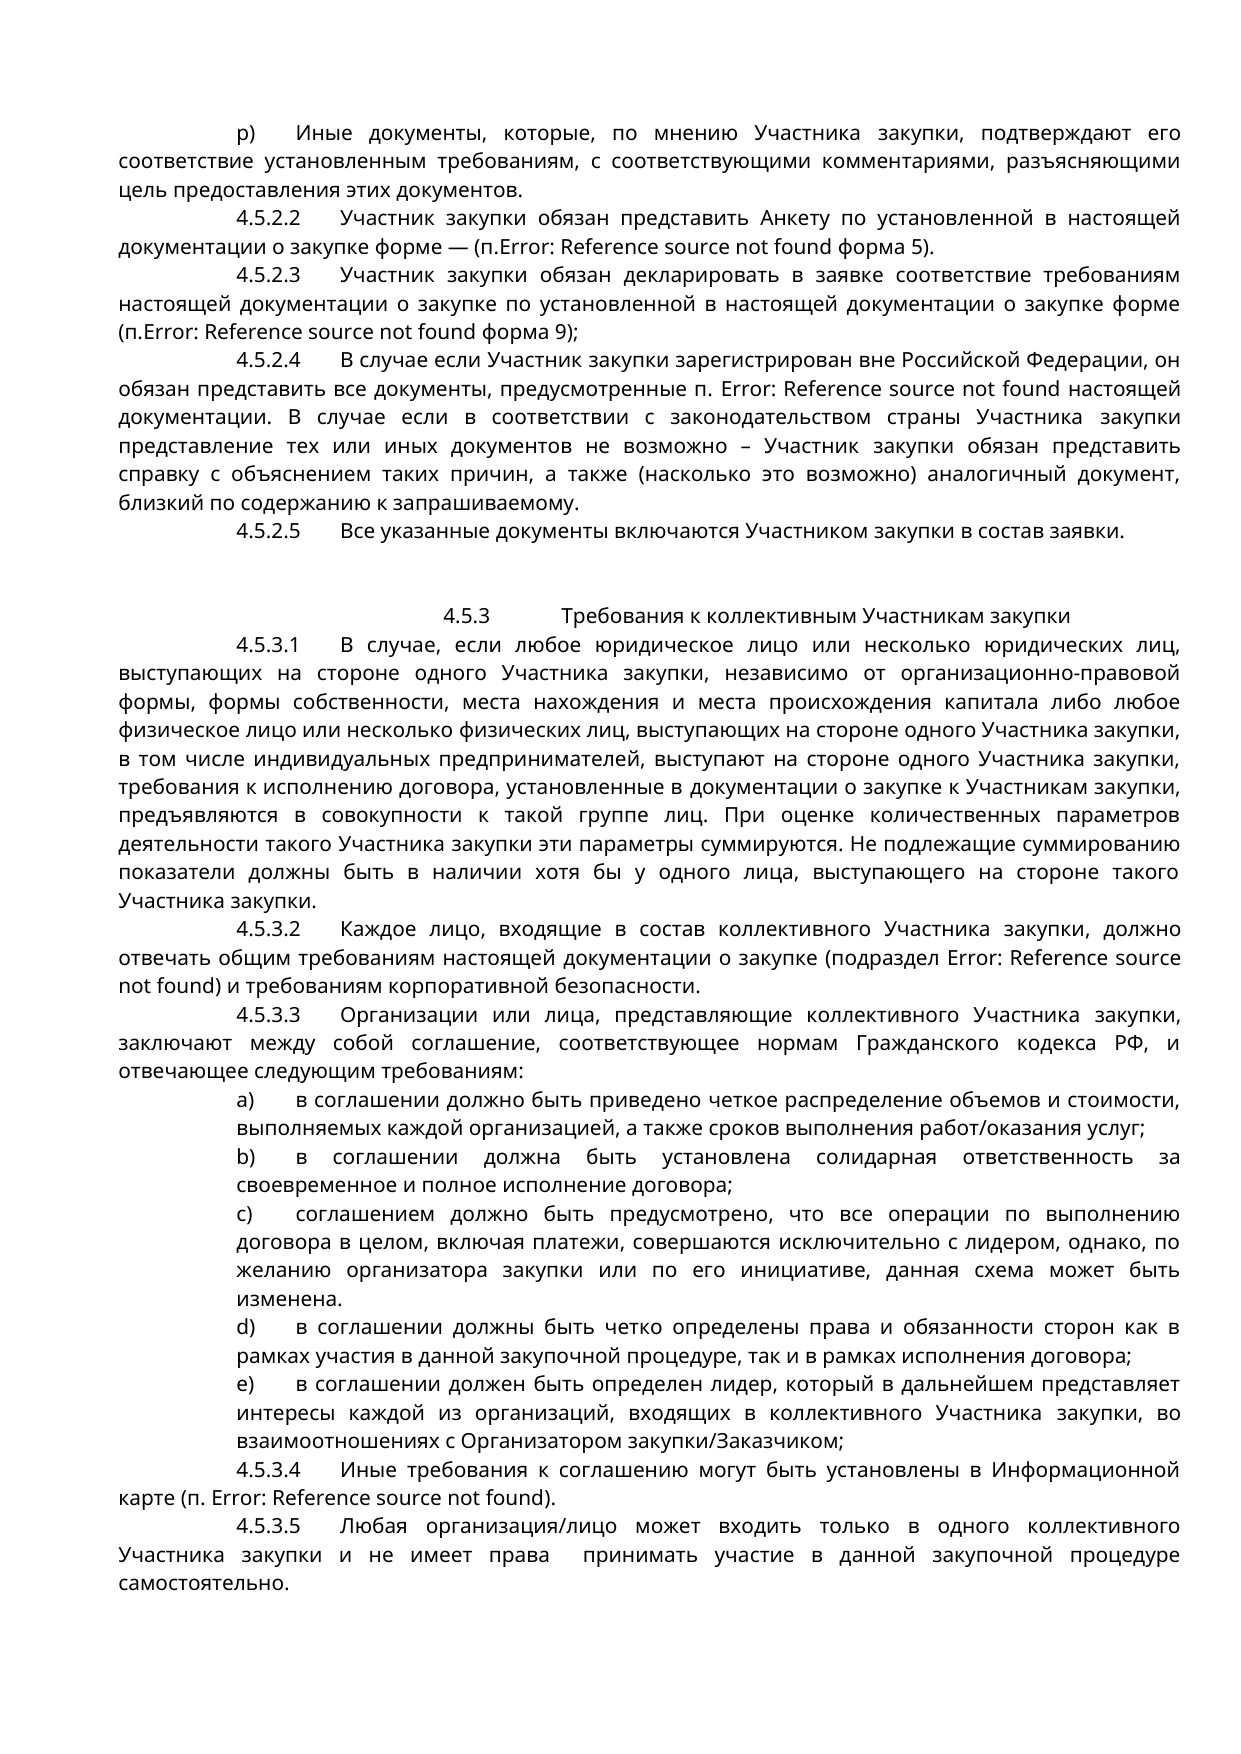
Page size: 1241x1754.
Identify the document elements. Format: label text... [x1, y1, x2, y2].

text Организации или лица, представляющие коллективного Участника закупки, заключают между собой соглашение, соответствующее нормам Гражданского кодекса РФ, и отвечающее следующим требованиям: [118, 1000, 1181, 1085]
text в соглашении должно быть приведено четкое распределение объемов и стоимости, выполняемых каждой организацией, а также сроков выполнения работ/оказания услуг; [236, 1085, 1181, 1142]
text соглашением должно быть предусмотрено, что все операции по выполнению договора в целом, включая платежи, совершаются исключительно с лидером, однако, по желанию организатора закупки или по его инициативе, данная схема может быть изменена. [236, 1199, 1181, 1312]
text в соглашении должна быть установлена солидарная ответственность за своевременное и полное исполнение договора; [236, 1142, 1181, 1199]
text в соглашении должны быть четко определены права и обязанности сторон как в рамках участия в данной закупочной процедуре, так и в рамках исполнения договора; [236, 1312, 1181, 1369]
text Любая организация/лицо может входить только в одного коллективного Участника закупки и не имеет права принимать участие в данной закупочной процедуре самостоятельно. [118, 1512, 1181, 1597]
text Все указанные документы включаются Участником закупки в состав заявки. [118, 516, 1181, 545]
text в соглашении должен быть определен лидер, который в дальнейшем представляет интересы каждой из организаций, входящих в коллективного Участника закупки, во взаимоотношениях с Организатором закупки/Заказчиком; [236, 1369, 1181, 1455]
text Требования к коллективным Участникам закупки [384, 602, 1181, 630]
text Иные документы, которые, по мнению Участника закупки, подтверждают его соответствие установленным требованиям, с соответствующими комментариями, разъясняющими цель предоставления этих документов. [118, 118, 1181, 203]
text В случае, если любое юридическое лицо или несколько юридических лиц, выступающих на стороне одного Участника закупки, независимо от организационно-правовой формы, формы собственности, места нахождения и места происхождения капитала либо любое физическое лицо или несколько физических лиц, выступающих на стороне одного Участника закупки, в том числе индивидуальных предпринимателей, выступают на стороне одного Участника закупки, требования к исполнению договора, установленные в документации о закупке к Участникам закупки, предъявляются в совокупности к такой группе лиц. При оценке количественных параметров деятельности такого Участника закупки эти параметры суммируются. Не подлежащие суммированию показатели должны быть в наличии хотя бы у одного лица, выступающего на стороне такого Участника закупки. [118, 630, 1181, 914]
